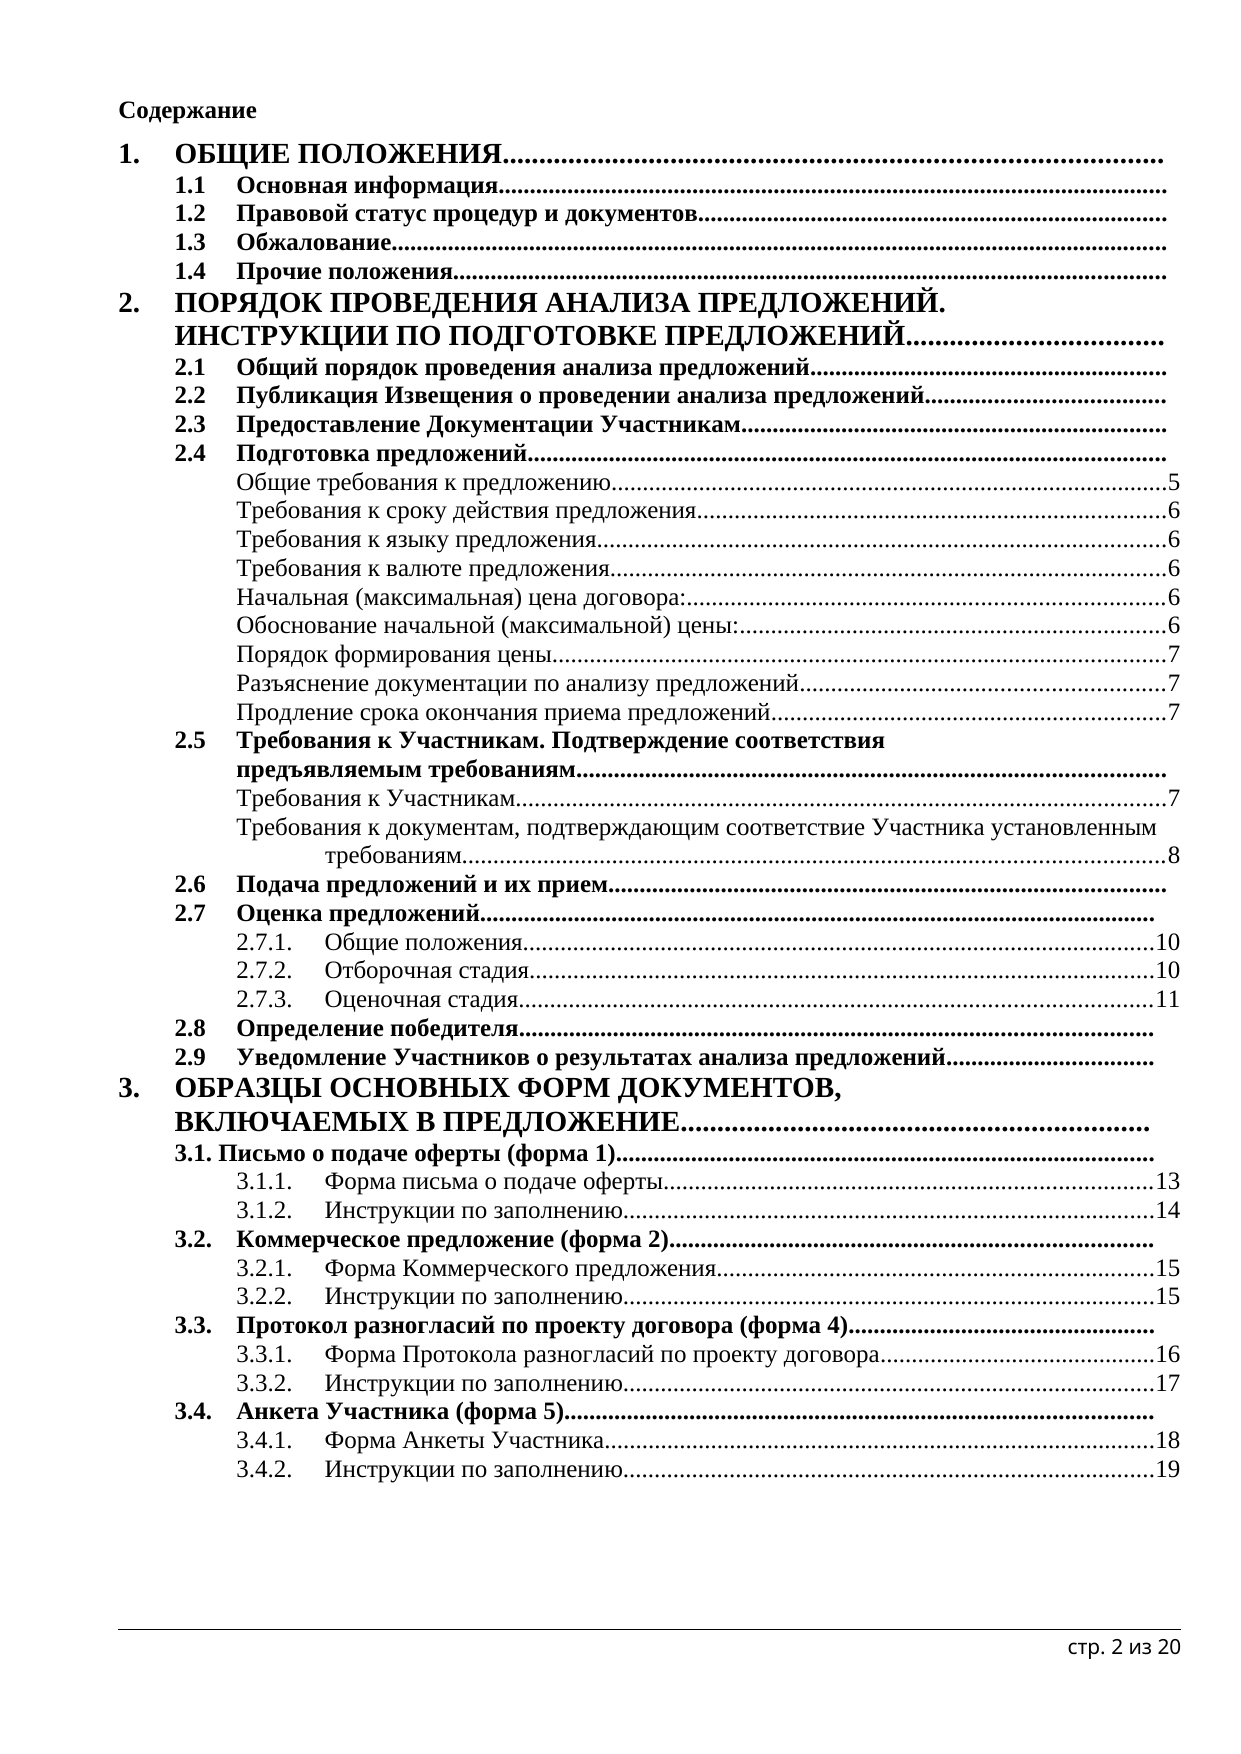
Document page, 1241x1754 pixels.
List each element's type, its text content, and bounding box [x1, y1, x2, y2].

text Общие требования к предложению 5 [236, 467, 1181, 496]
text 1.3 Обжалование 3 [174, 227, 1063, 256]
text 1.2 Правовой статус процедур и документов 3 [174, 198, 1063, 227]
text Обоснование начальной (максимальной) цены: 6 [236, 611, 1181, 639]
text Требования к сроку действия предложения 6 [236, 496, 1181, 524]
text Начальная (максимальная) цена договора: 6 [236, 582, 1181, 611]
text 3.2.1. Форма Коммерческого предложения 15 [236, 1253, 1181, 1281]
text Требования к Участникам 7 [236, 783, 1181, 812]
text 2.2 Публикация Извещения о проведении анализа предложений 5 [174, 381, 1063, 409]
text 2.7.1. Общие положения 10 [236, 927, 1181, 956]
text 3.2. Коммерческое предложение (форма 2) 15 [174, 1224, 1063, 1253]
text 2.4 Подготовка предложений 5 [174, 438, 1063, 467]
text Содержание [118, 95, 1181, 124]
text 2.5 Требования к Участникам. Подтверждение соответствия предъявляемым требованиям 7 [174, 726, 1063, 783]
text 1.4 Прочие положения 4 [174, 256, 1063, 285]
text 3.3.2. Инструкции по заполнению 17 [236, 1368, 1181, 1396]
text 2. Порядок проведения анализа предложений. Инструкции по подготовке предложений 5 [118, 285, 1063, 352]
text 1.1 Основная информация 3 [174, 170, 1063, 198]
text 3.1. Письмо о подаче оферты (форма 1) 13 [174, 1138, 1063, 1166]
text Требования к валюте предложения 6 [236, 553, 1181, 582]
text Продление срока окончания приема предложений 7 [236, 697, 1181, 726]
text 3.3.1. Форма Протокола разногласий по проекту договора 16 [236, 1339, 1181, 1368]
text 2.7.3. Оценочная стадия 11 [236, 984, 1181, 1013]
text 3.1.1. Форма письма о подаче оферты 13 [236, 1166, 1181, 1195]
text 3.3. Протокол разногласий по проекту договора (форма 4) 16 [174, 1310, 1063, 1339]
text 2.7.2. Отборочная стадия 10 [236, 956, 1181, 984]
text Требования к документам, подтверждающим соответствие Участника установленным требованиям 8 [236, 812, 1181, 869]
text 2.6 Подача предложений и их прием 9 [174, 869, 1063, 898]
text 2.7 Оценка предложений 10 [174, 898, 1063, 927]
text 2.1 Общий порядок проведения анализа предложений 5 [174, 352, 1063, 381]
text 3.2.2. Инструкции по заполнению 15 [236, 1281, 1181, 1310]
text 3. Образцы основных форм документов, включаемых в предложение 13 [118, 1071, 1063, 1138]
text 3.1.2. Инструкции по заполнению 14 [236, 1195, 1181, 1224]
text 2.9 Уведомление Участников о результатах анализа предложений 12 [174, 1042, 1063, 1071]
text Порядок формирования цены 7 [236, 639, 1181, 668]
text 2.8 Определение победителя 12 [174, 1013, 1063, 1042]
text 1. Общие положения 3 [118, 136, 1063, 170]
text Требования к языку предложения 6 [236, 524, 1181, 553]
text 3.4.2. Инструкции по заполнению 19 [236, 1454, 1181, 1483]
text 3.4. Анкета Участника (форма 5) 18 [174, 1396, 1063, 1425]
text 3.4.1. Форма Анкеты Участника 18 [236, 1425, 1181, 1454]
text Разъяснение документации по анализу предложений 7 [236, 668, 1181, 697]
text 2.3 Предоставление Документации Участникам 5 [174, 409, 1063, 438]
